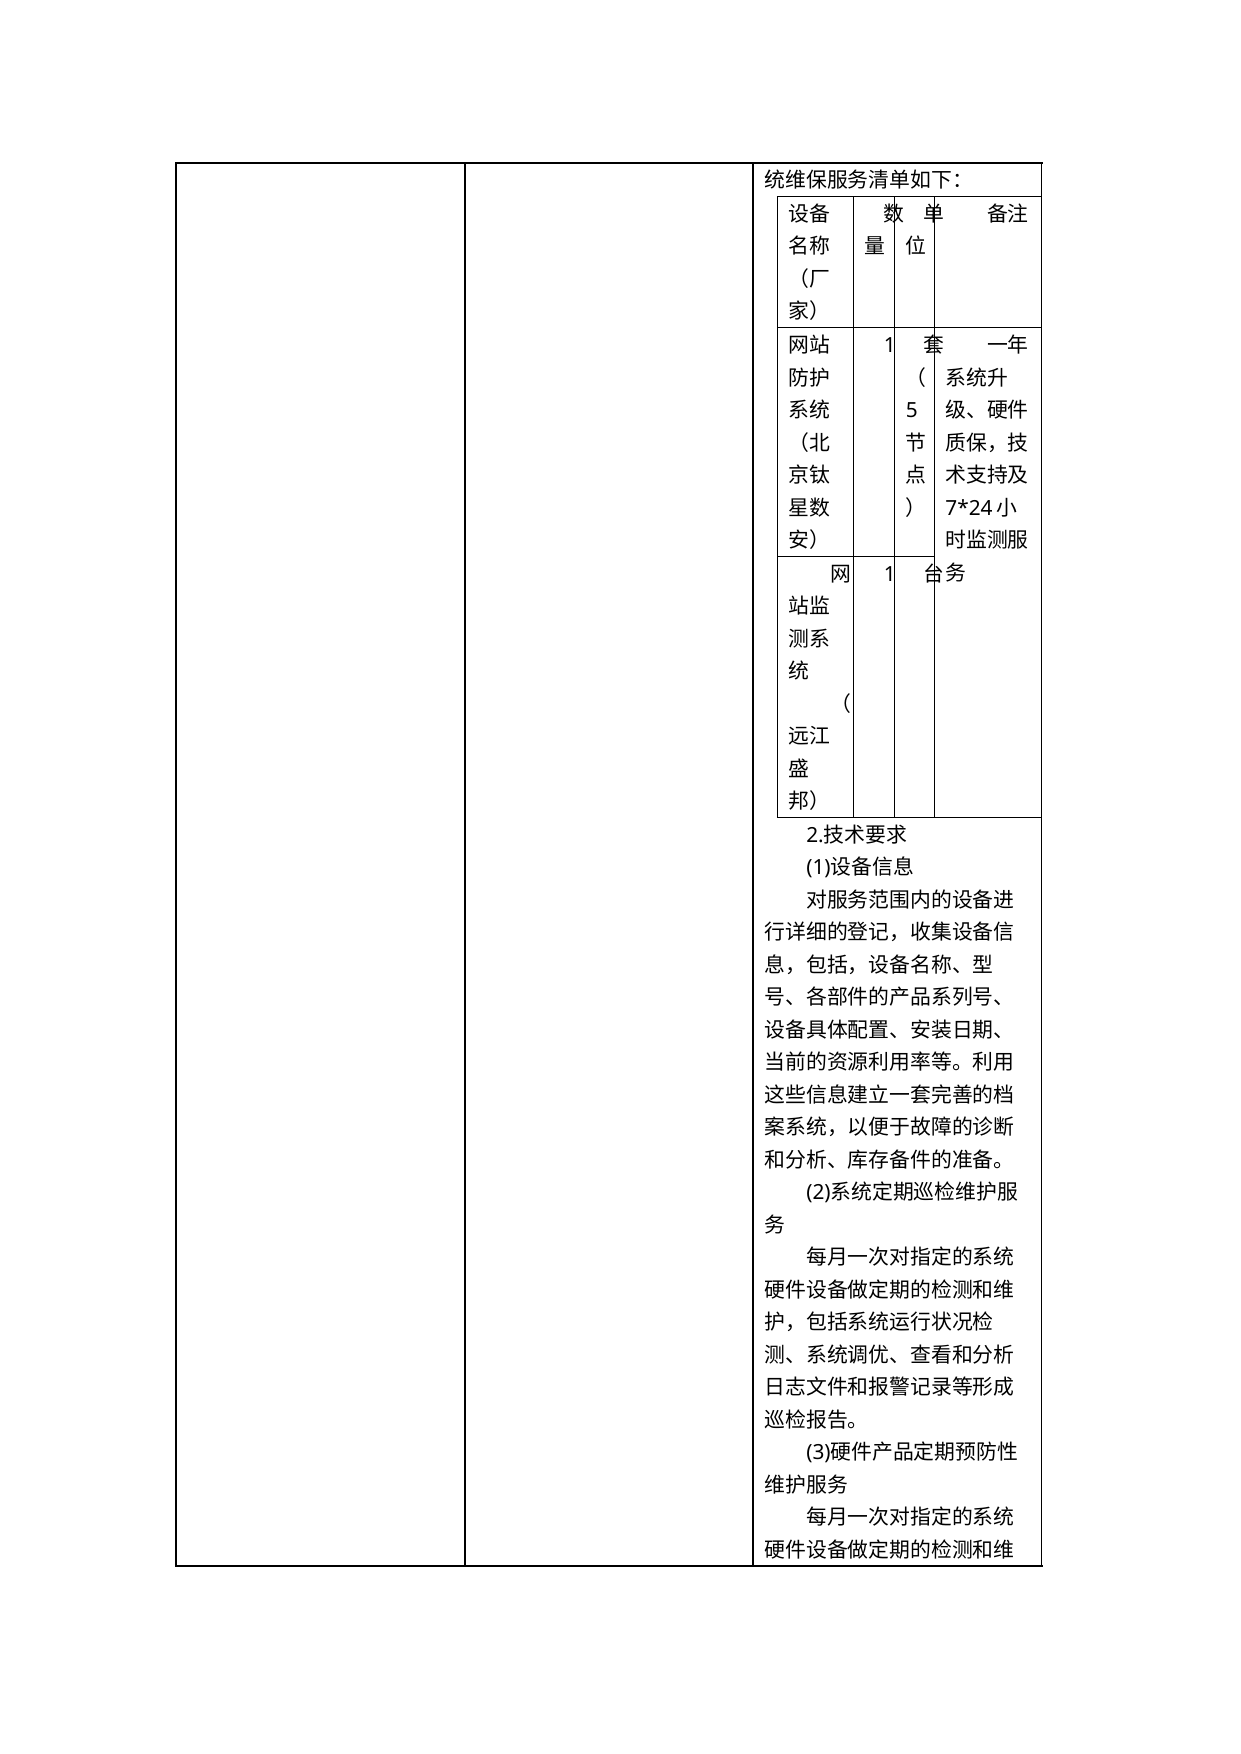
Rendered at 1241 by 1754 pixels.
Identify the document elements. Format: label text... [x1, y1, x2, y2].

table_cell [754, 164, 1041, 1565]
table_cell [466, 164, 752, 1565]
table_cell 1 [177, 164, 464, 1565]
